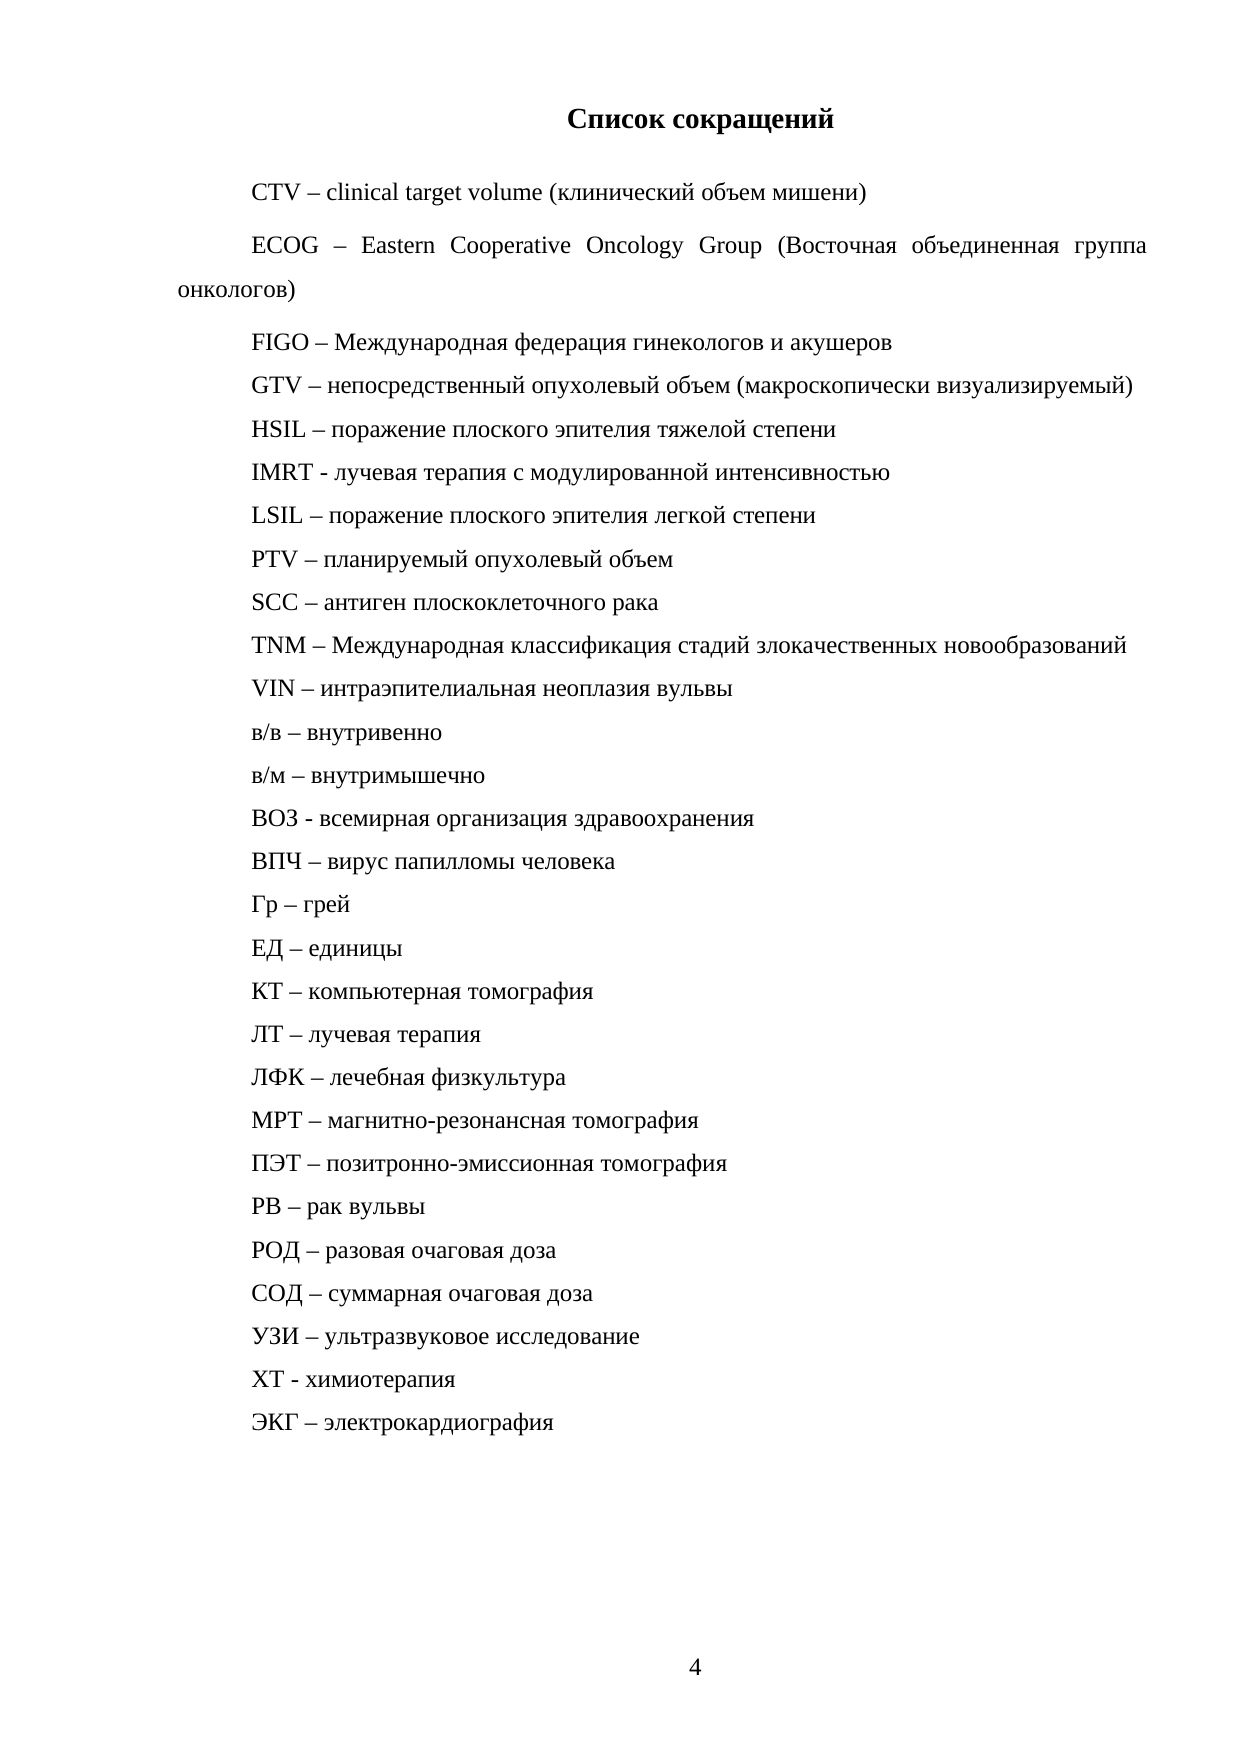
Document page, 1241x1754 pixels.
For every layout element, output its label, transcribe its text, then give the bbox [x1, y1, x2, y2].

text в/м – внутримышечно [251, 760, 1163, 789]
text РОД – разовая очаговая доза СОД – суммарная очаговая доза [251, 1235, 606, 1306]
text GTV – непосредственный опухолевый объем (макроскопически визуализируемый) HSIL – поражение плоского эпителия тяжелой степени [251, 371, 1151, 442]
text УЗИ – ультразвуковое исследование ХТ - химиотерапия [251, 1321, 671, 1393]
subtitle Список сокращений [251, 102, 1163, 135]
text в/в – внутривенно [251, 717, 1163, 746]
text ЭКГ – электрокардиография [251, 1407, 1163, 1436]
text TNM – Международная классификация стадий злокачественных новообразований VIN – интраэпителиальная неоплазия вульвы [251, 630, 1151, 702]
text ЛФК – лечебная физкультура [251, 1062, 1163, 1091]
text Гр – грей [251, 889, 1163, 918]
text FIGO – Международная федерация гинекологов и акушеров [251, 327, 1163, 356]
text МРТ – магнитно-резонансная томография ПЭТ – позитронно-эмиссионная томография РВ – рак вульвы [251, 1106, 746, 1220]
text IMRT - лучевая терапия с модулированной интенсивностью LSIL – поражение плоского эпителия легкой степени [251, 457, 940, 529]
text ЕД – единицы [251, 933, 1163, 962]
text КТ – компьютерная томография ЛТ – лучевая терапия [251, 976, 606, 1048]
text CTV – clinical target volume (клинический объем мишени) [251, 177, 1163, 206]
text ECOG – Eastern Cooperative Oncology Group (Восточная объединенная группа онкологов) [177, 231, 1151, 302]
text ВОЗ - всемирная организация здравоохранения ВПЧ – вирус папилломы человека [251, 803, 803, 875]
text PTV – планируемый опухолевый объем SCC – антиген плоскоклеточного рака [251, 544, 683, 616]
